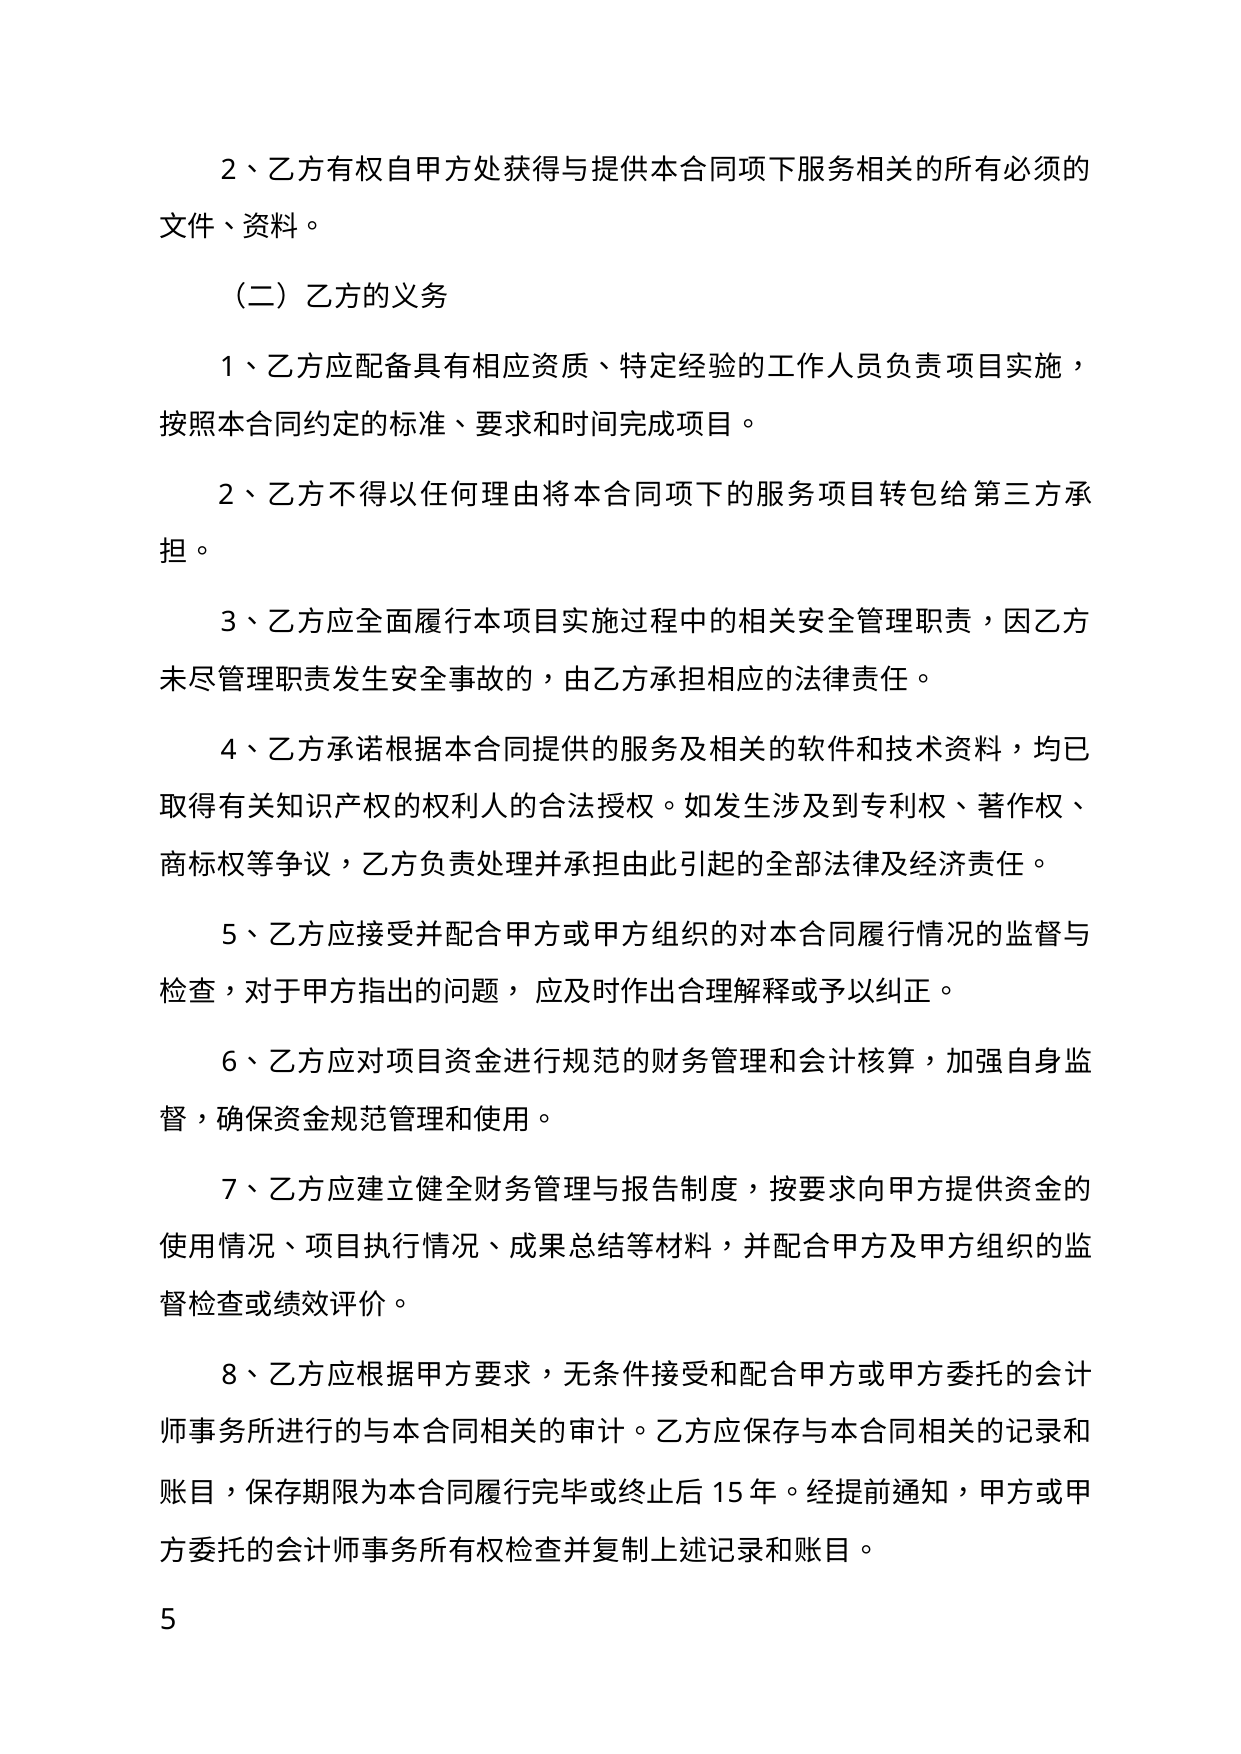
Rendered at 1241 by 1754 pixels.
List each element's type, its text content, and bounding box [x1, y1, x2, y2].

text 1、乙方应配备具有相应资质、特定经验的工作人员负责项目实施， 按照本合同约定的标准、要求和时间完成项目。 [159, 347, 1093, 442]
text 3、乙方应全面履行本项目实施过程中的相关安全管理职责，因乙方 未尽管理职责发生安全事故的，由乙方承担相应的法律责任。 [159, 602, 1093, 697]
text 2、乙方不得以任何理由将本合同项下的服务项目转包给第三方承担。 [159, 474, 1093, 570]
text 6、乙方应对项目资金进行规范的财务管理和会计核算，加强自身监 督，确保资金规范管理和使用。 [159, 1042, 1093, 1137]
text 5、乙方应接受并配合甲方或甲方组织的对本合同履行情况的监督与检查，对于甲方指出的问题， 应及时作出合理解释或予以纠正。 [159, 914, 1093, 1010]
text 4、乙方承诺根据本合同提供的服务及相关的软件和技术资料，均已 取得有关知识产权的权利人的合法授权。如发生涉及到专利权、著作权、 商标权等争议，乙方负责处理并承担由此引起的全部法律及经济责任。 [159, 729, 1093, 882]
text （二）乙方的义务 [159, 277, 1093, 315]
text 2、乙方有权自甲方处获得与提供本合同项下服务相关的所有必须的 文件、资料。 [159, 149, 1093, 245]
text 8、乙方应根据甲方要求，无条件接受和配合甲方或甲方委托的会计 师事务所进行的与本合同相关的审计。乙方应保存与本合同相关的记录和 账目，保存期限为本合同履行完毕或终止后15年。经提前通知，甲方或甲方委托的会计师事务所有权检查并复制上述记录和账目。 [159, 1354, 1093, 1568]
text 7、乙方应建立健全财务管理与报告制度，按要求向甲方提供资金的 使用情况、项目执行情况、成果总结等材料，并配合甲方及甲方组织的监 督检查或绩效评价。 [159, 1169, 1093, 1322]
